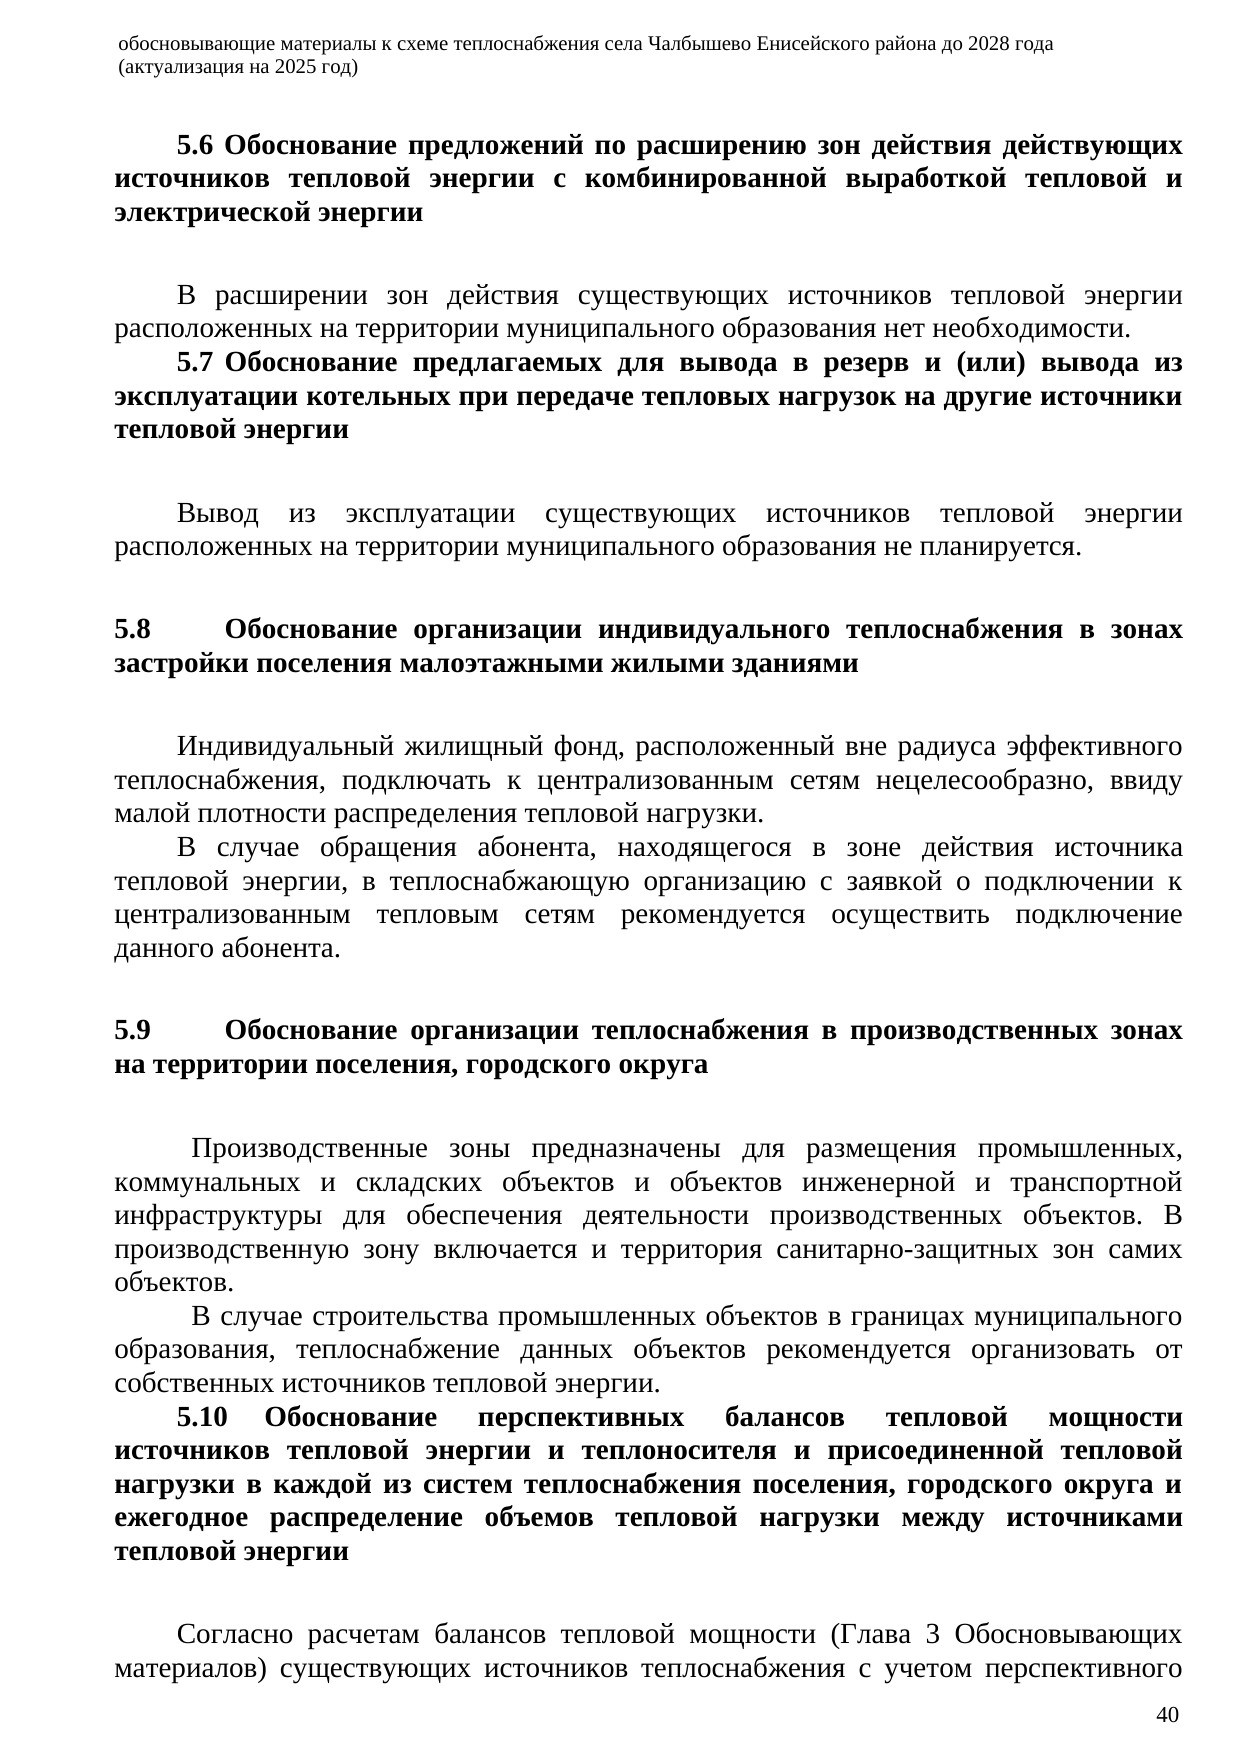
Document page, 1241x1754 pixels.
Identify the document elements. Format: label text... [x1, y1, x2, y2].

list Обоснование предлагаемых для вывода в резерв и (или) вывода из эксплуатации котельных при передаче тепловых нагрузок на другие источники тепловой энергии [114, 344, 1184, 445]
list Обоснование предложений по расширению зон действия действующих источников тепловой энергии с комбинированной выработкой тепловой и электрической энергии [114, 127, 1184, 227]
list Обоснование организации теплоснабжения в производственных зонах на территории поселения, городского округа [114, 1012, 1184, 1079]
text Производственные зоны предназначены для размещения промышленных, коммунальных и складских объектов и объектов инженерной и транспортной инфраструктуры для обеспечения деятельности производственных объектов. В производственную зону включается и территория санитарно-защитных зон самих объектов. [114, 1130, 1184, 1298]
text В случае обращения абонента, находящегося в зоне действия источника тепловой энергии, в теплоснабжающую организацию с заявкой о подключении к централизованным тепловым сетям рекомендуется осуществить подключение данного абонента. [114, 829, 1184, 963]
text В расширении зон действия существующих источников тепловой энергии расположенных на территории муниципального образования нет необходимости. [114, 277, 1184, 344]
text Индивидуальный жилищный фонд, расположенный вне радиуса эффективного теплоснабжения, подключать к централизованным сетям нецелесообразно, ввиду малой плотности распределения тепловой нагрузки. [114, 728, 1184, 829]
text В случае строительства промышленных объектов в границах муниципального образования, теплоснабжение данных объектов рекомендуется организовать от собственных источников тепловой энергии. [114, 1298, 1184, 1399]
list Обоснование организации индивидуального теплоснабжения в зонах застройки поселения малоэтажными жилыми зданиями [114, 611, 1184, 678]
list Обоснование перспективных балансов тепловой мощности источников тепловой энергии и теплоносителя и присоединенной тепловой нагрузки в каждой из систем теплоснабжения поселения, городского округа и ежегодное распределение объемов тепловой нагрузки между источниками тепловой энергии [114, 1399, 1184, 1566]
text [114, 1616, 1184, 1683]
text Вывод из эксплуатации существующих источников тепловой энергии расположенных на территории муниципального образования не планируется. [114, 495, 1184, 562]
